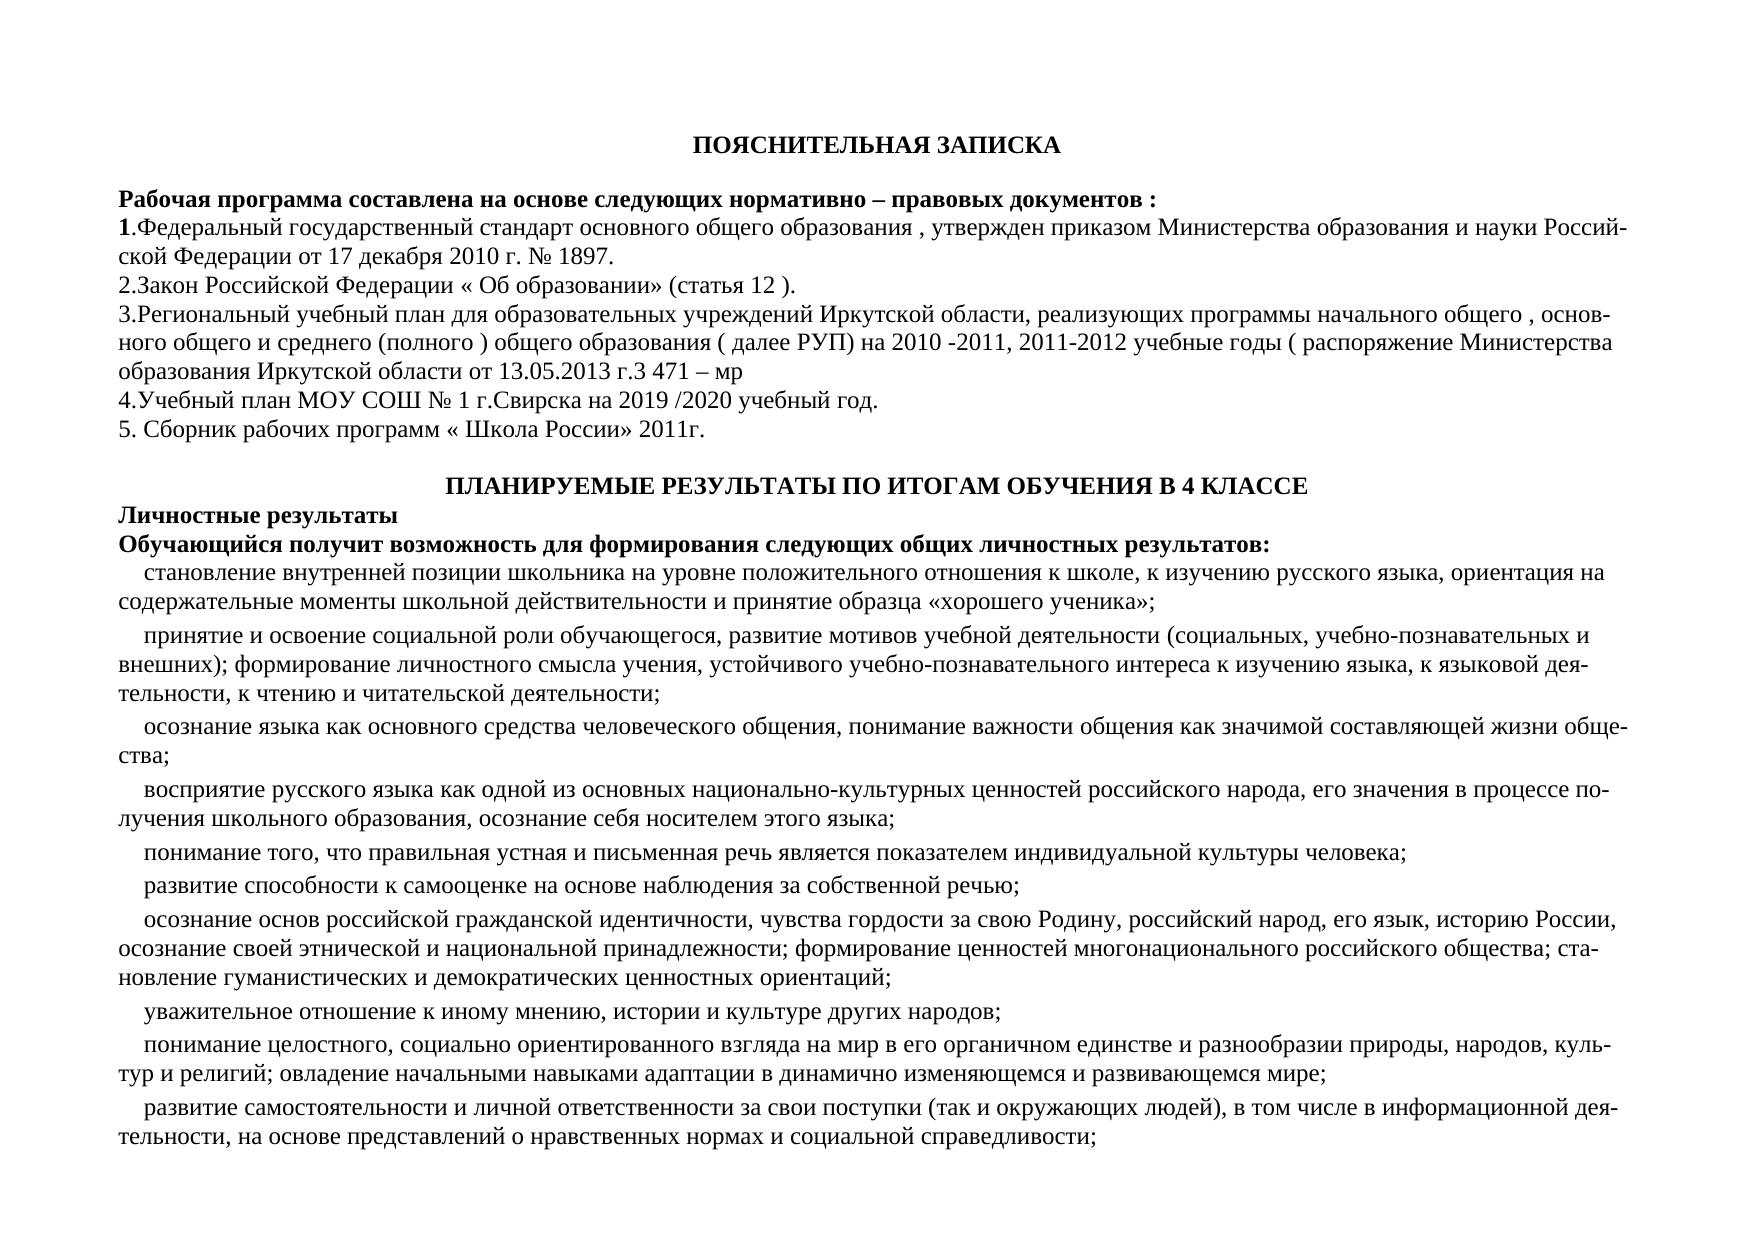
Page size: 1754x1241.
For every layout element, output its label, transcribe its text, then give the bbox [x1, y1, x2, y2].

text Личностные результаты [118, 500, 1636, 529]
text ПЛАНИРУЕМЫЕ РЕЗУЛЬТАТЫ ПО ИТОГАМ ОБУЧЕНИЯ В 4 КЛАССЕ [118, 471, 1636, 500]
text 1.Федеральный государственный стандарт основного общего образования , утвержден приказом Министерства образования и науки Россий-ской Федерации от 17 декабря 2010 г. № 1897. [118, 212, 1636, 270]
text  осознание языка как основного средства человеческого общения, понимание важности общения как значимой составляющей жизни обще-ства; [118, 711, 1636, 769]
text  восприятие русского языка как одной из основных национально-культурных ценностей российского народа, его значения в процессе по-лучения школьного образования, осознание себя носителем этого языка; [118, 774, 1636, 832]
text  осознание основ российской гражданской идентичности, чувства гордости за свою Родину, российский народ, его язык, историю России, осознание своей этнической и национальной принадлежности; формирование ценностей многонационального российского общества; ста-новление гуманистических и демократических ценностных ориентаций; [118, 904, 1636, 991]
text ПОЯСНИТЕЛЬНАЯ ЗАПИСКА [118, 130, 1636, 159]
text  становление внутренней позиции школьника на уровне положительного отношения к школе, к изучению русского языка, ориентация на содержательные моменты школьной действительности и принятие образца «хорошего ученика»; [118, 557, 1636, 615]
text  уважительное отношение к иному мнению, истории и культуре других народов; [118, 996, 1636, 1024]
text  развитие самостоятельности и личной ответственности за свои поступки (так и окружающих людей), в том числе в информационной дея-тельности, на основе представлений о нравственных нормах и социальной справедливости; [118, 1092, 1636, 1150]
text 4.Учебный план МОУ СОШ № 1 г.Свирска на 2019 /2020 учебный год. [118, 385, 1636, 414]
text 3.Региональный учебный план для образовательных учреждений Иркутской области, реализующих программы начального общего , основ-ного общего и среднего (полного ) общего образования ( далее РУП) на 2010 -2011, 2011-2012 учебные годы ( распоряжение Министерства образования Иркутской области от 13.05.2013 г.3 471 – мр [118, 299, 1636, 385]
text  принятие и освоение социальной роли обучающегося, развитие мотивов учебной деятельности (социальных, учебно-познавательных и внешних); формирование личностного смысла учения, устойчивого учебно-познавательного интереса к изучению языка, к языковой дея-тельности, к чтению и читательской деятельности; [118, 620, 1636, 706]
text Рабочая программа составлена на основе следующих нормативно – правовых документов : [118, 184, 1636, 212]
text  понимание того, что правильная устная и письменная речь является показателем индивидуальной культуры человека; [118, 837, 1636, 865]
text 2.Закон Российской Федерации « Об образовании» (статья 12 ). [118, 270, 1636, 299]
text 5. Сборник рабочих программ « Школа России» 2011г. [118, 414, 1636, 442]
text  развитие способности к самооценке на основе наблюдения за собственной речью; [118, 871, 1636, 899]
text  понимание целостного, социально ориентированного взгляда на мир в его органичном единстве и разнообразии природы, народов, куль-тур и религий; овладение начальными навыками адаптации в динамично изменяющемся и развивающемся мире; [118, 1029, 1636, 1087]
text Обучающийся получит возможность для формирования следующих общих личностных результатов: [118, 529, 1636, 557]
